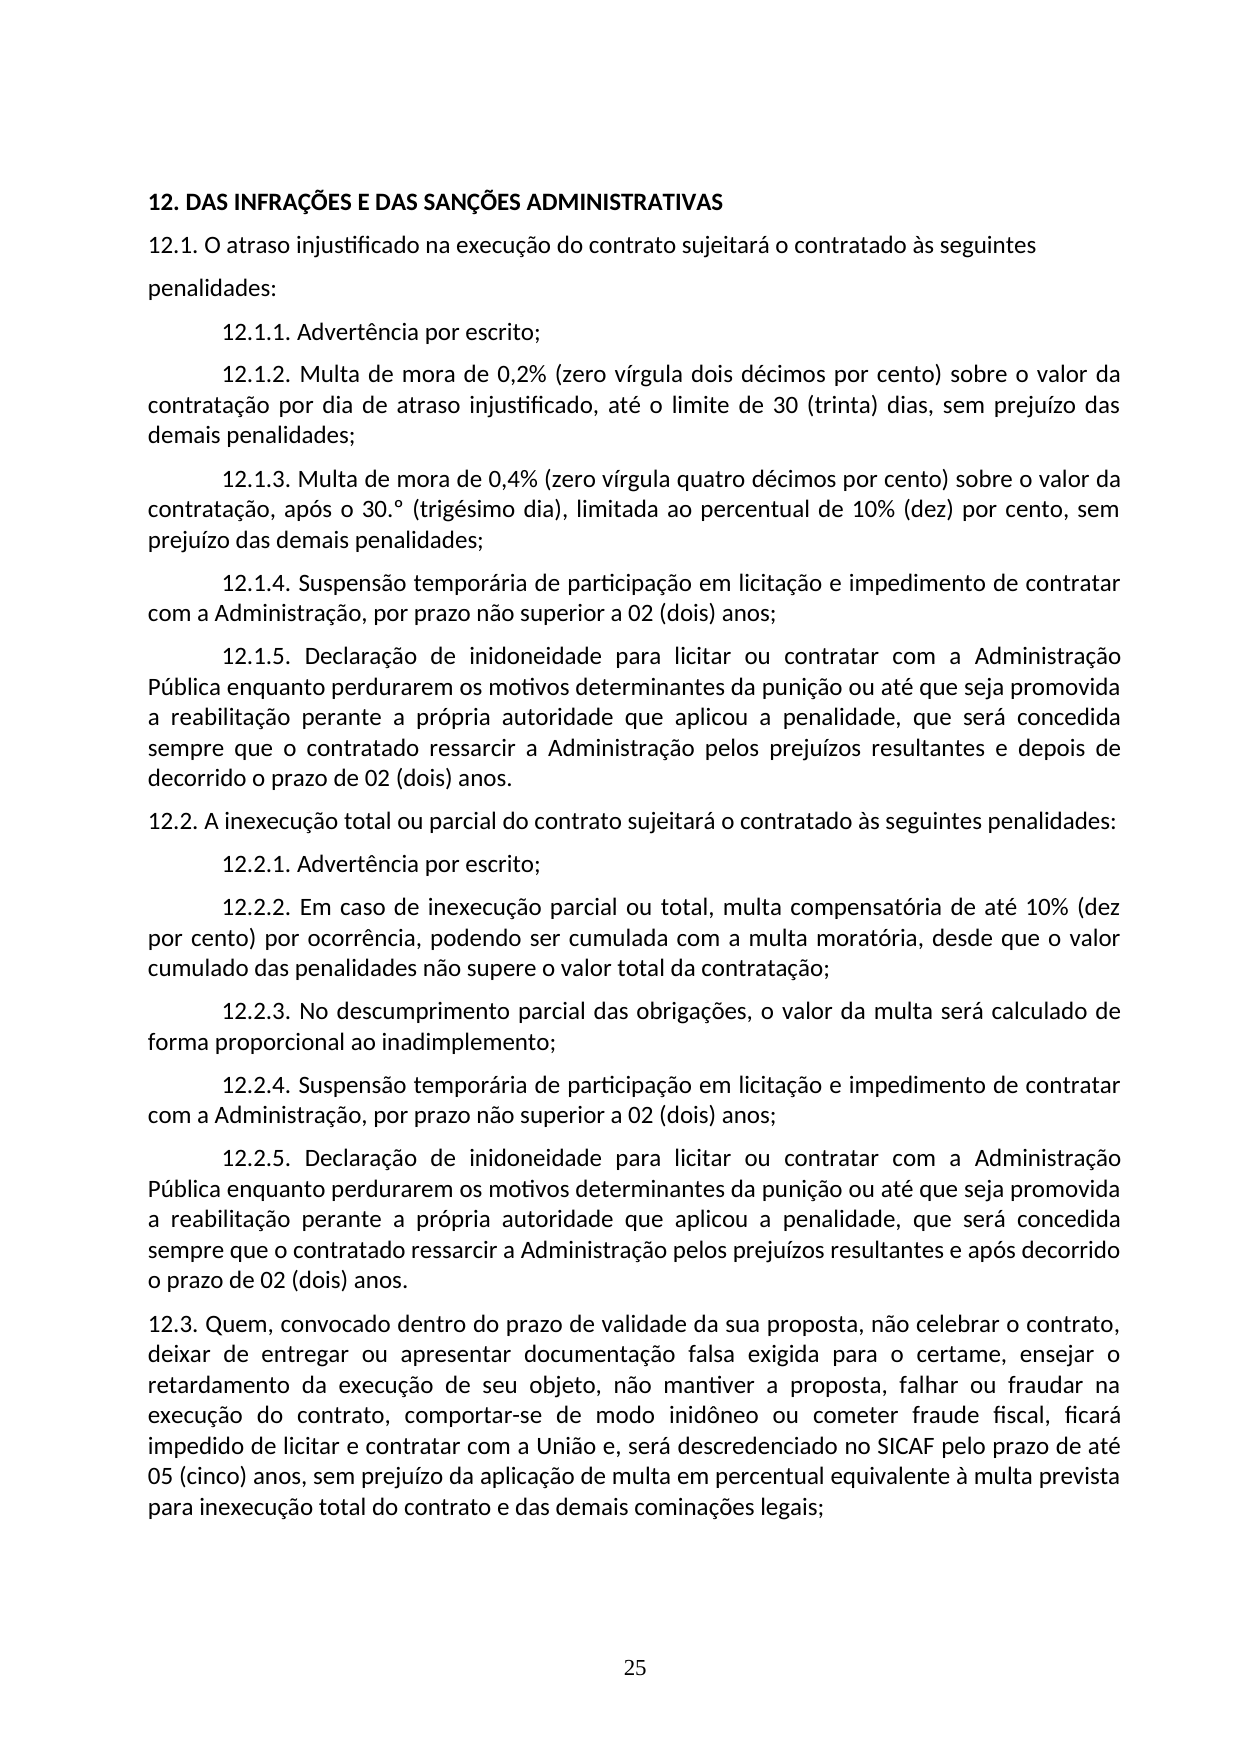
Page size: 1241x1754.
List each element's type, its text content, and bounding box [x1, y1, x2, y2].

text 12.2.5. Declaração de inidoneidade para licitar ou contratar com a Administração Pública enquanto perdurarem os motivos determinantes da punição ou até que seja promovida a reabilitação perante a própria autoridade que aplicou a penalidade, que será concedida sempre que o contratado ressarcir a Administração pelos prejuízos resultantes e após decorrido o prazo de 02 (dois) anos. [148, 1143, 1122, 1295]
text 12.1. O atraso injustificado na execução do contrato sujeitará o contratado às seguintes [148, 229, 1122, 260]
text 12.2.2. Em caso de inexecução parcial ou total, multa compensatória de até 10% (dez por cento) por ocorrência, podendo ser cumulada com a multa moratória, desde que o valor cumulado das penalidades não supere o valor total da contratação; [148, 891, 1122, 983]
text penalidades: [148, 273, 1122, 303]
text 12.2.3. No descumprimento parcial das obrigações, o valor da multa será calculado de forma proporcional ao inadimplemento; [148, 996, 1122, 1057]
text 12.1.3. Multa de mora de 0,4% (zero vírgula quatro décimos por cento) sobre o valor da contratação, após o 30.º (trigésimo dia), limitada ao percentual de 10% (dez) por cento, sem prejuízo das demais penalidades; [148, 463, 1122, 554]
text 12.1.1. Advertência por escrito; [148, 316, 1122, 346]
text 12.2.1. Advertência por escrito; [148, 848, 1122, 879]
text 12. DAS INFRAÇÕES E DAS SANÇÕES ADMINISTRATIVAS [148, 187, 1122, 217]
text 12.2.4. Suspensão temporária de participação em licitação e impedimento de contratar com a Administração, por prazo não superior a 02 (dois) anos; [148, 1069, 1122, 1130]
text 12.1.4. Suspensão temporária de participação em licitação e impedimento de contratar com a Administração, por prazo não superior a 02 (dois) anos; [148, 567, 1122, 628]
text 12.3. Quem, convocado dentro do prazo de validade da sua proposta, não celebrar o contrato, deixar de entregar ou apresentar documentação falsa exigida para o certame, ensejar o retardamento da execução de seu objeto, não mantiver a proposta, falhar ou fraudar na execução do contrato, comportar-se de modo inidôneo ou cometer fraude fiscal, ficará impedido de licitar e contratar com a União e, será descredenciado no SICAF pelo prazo de até 05 (cinco) anos, sem prejuízo da aplicação de multa em percentual equivalente à multa prevista para inexecução total do contrato e das demais cominações legais; [148, 1308, 1122, 1521]
text 12.1.5. Declaração de inidoneidade para licitar ou contratar com a Administração Pública enquanto perdurarem os motivos determinantes da punição ou até que seja promovida a reabilitação perante a própria autoridade que aplicou a penalidade, que será concedida sempre que o contratado ressarcir a Administração pelos prejuízos resultantes e depois de decorrido o prazo de 02 (dois) anos. [148, 640, 1122, 793]
text 12.2. A inexecução total ou parcial do contrato sujeitará o contratado às seguintes penalidades: [148, 805, 1122, 836]
text 12.1.2. Multa de mora de 0,2% (zero vírgula dois décimos por cento) sobre o valor da contratação por dia de atraso injustificado, até o limite de 30 (trinta) dias, sem prejuízo das demais penalidades; [148, 359, 1122, 450]
